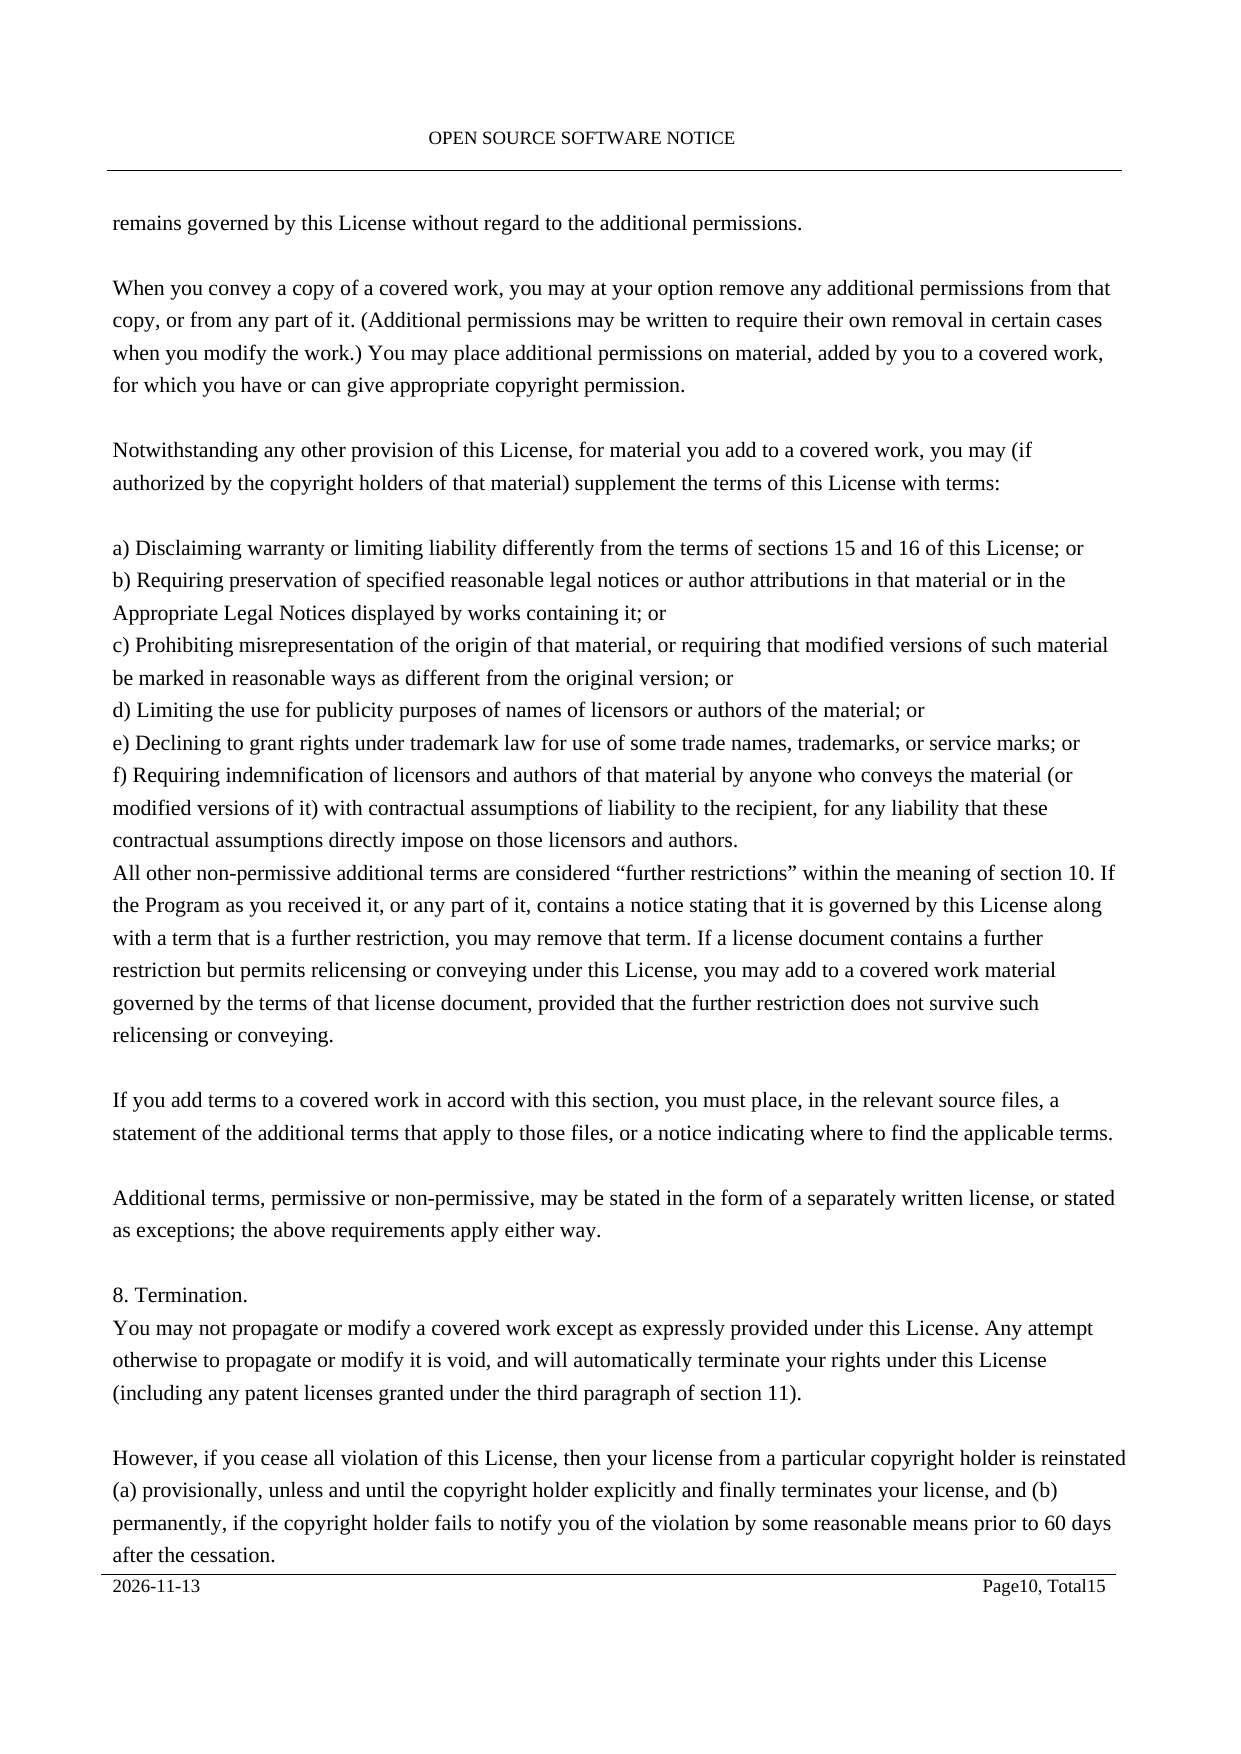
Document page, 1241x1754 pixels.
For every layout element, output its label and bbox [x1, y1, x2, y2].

text [112, 206, 1128, 1571]
